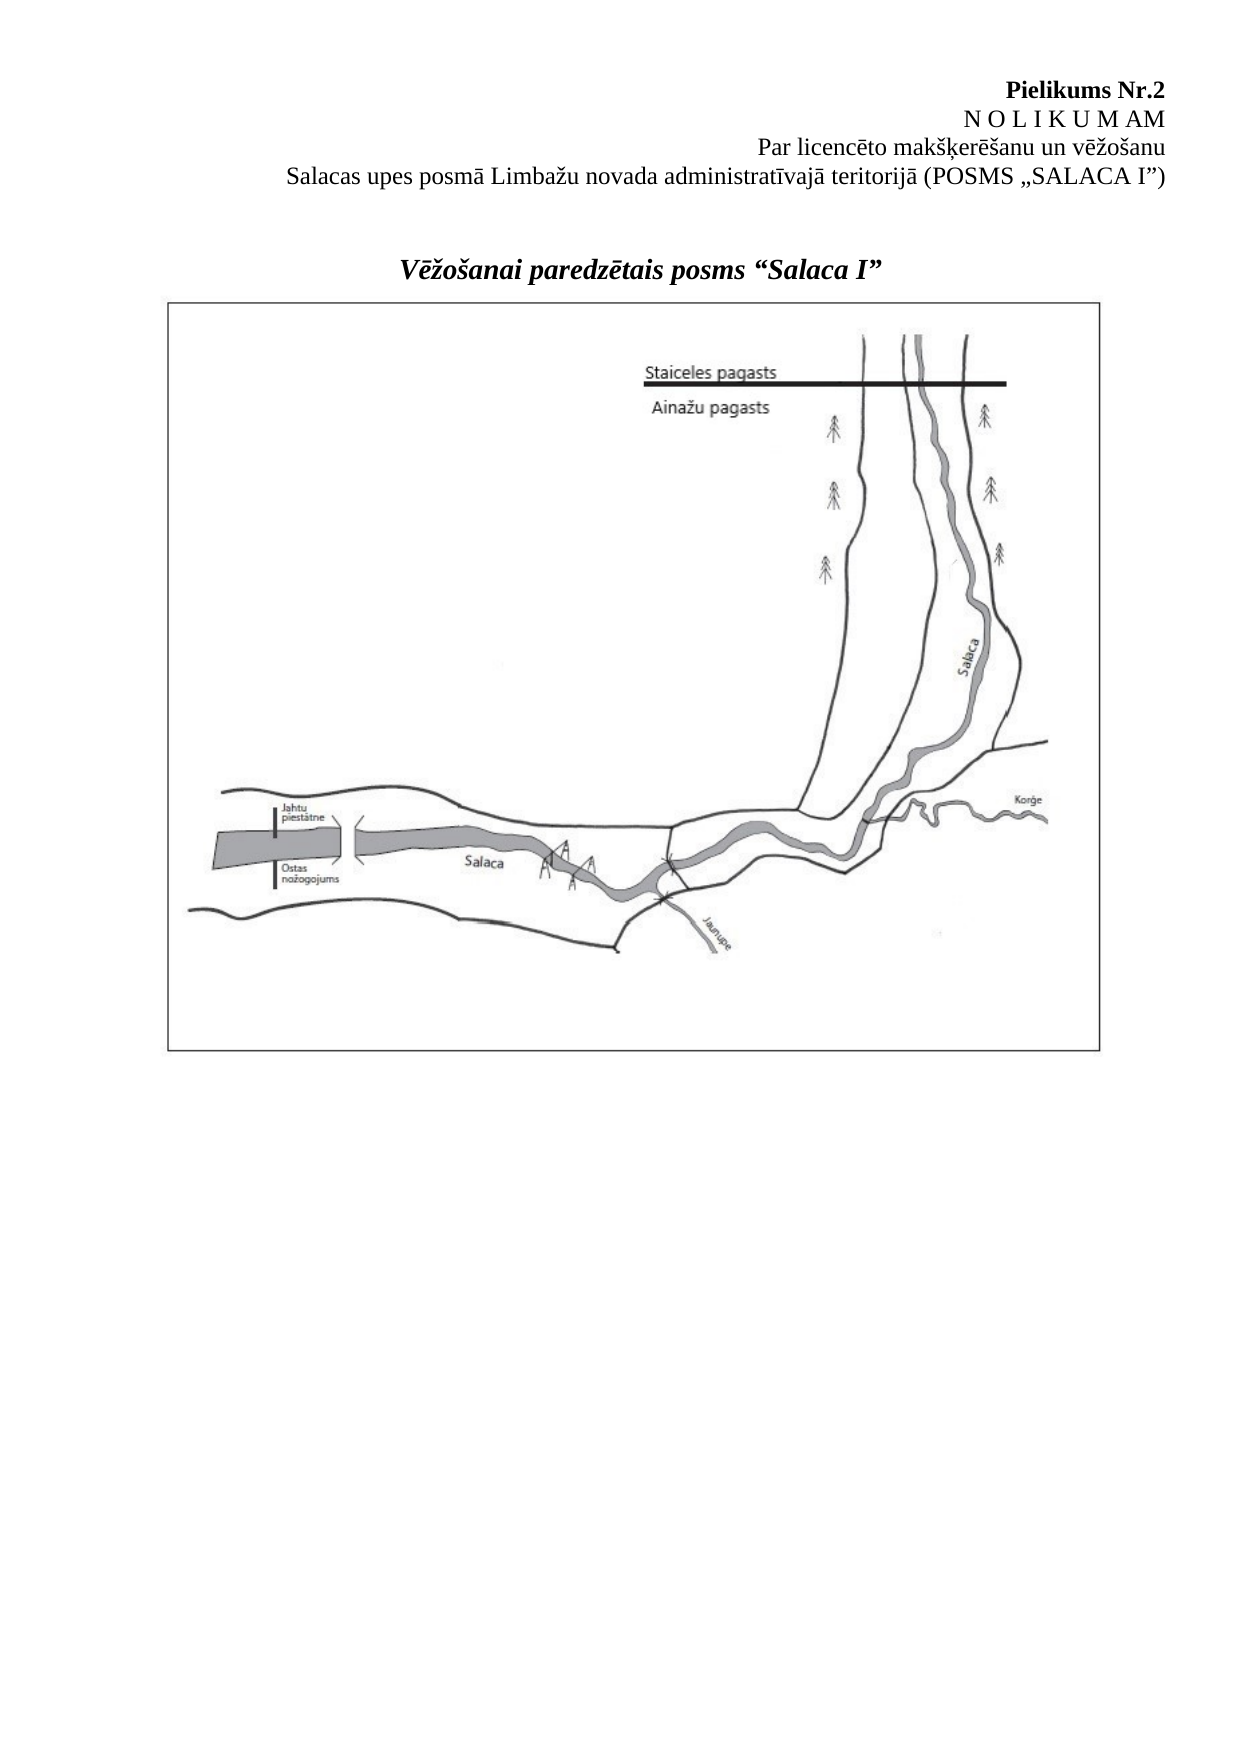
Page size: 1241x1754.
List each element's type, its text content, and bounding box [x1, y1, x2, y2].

text N O L I K U M AM [118, 104, 1165, 132]
text Vēžošanai paredzētais posms “Salaca I” [118, 252, 1165, 285]
text Par licencēto makšķerēšanu un vēžošanu [118, 132, 1165, 161]
text Salacas upes posmā Limbažu novada administratīvajā teritorijā (POSMS „SALACA I”) [118, 161, 1165, 190]
text Pielikums Nr.2 [118, 75, 1165, 104]
picture [118, 285, 1166, 1077]
